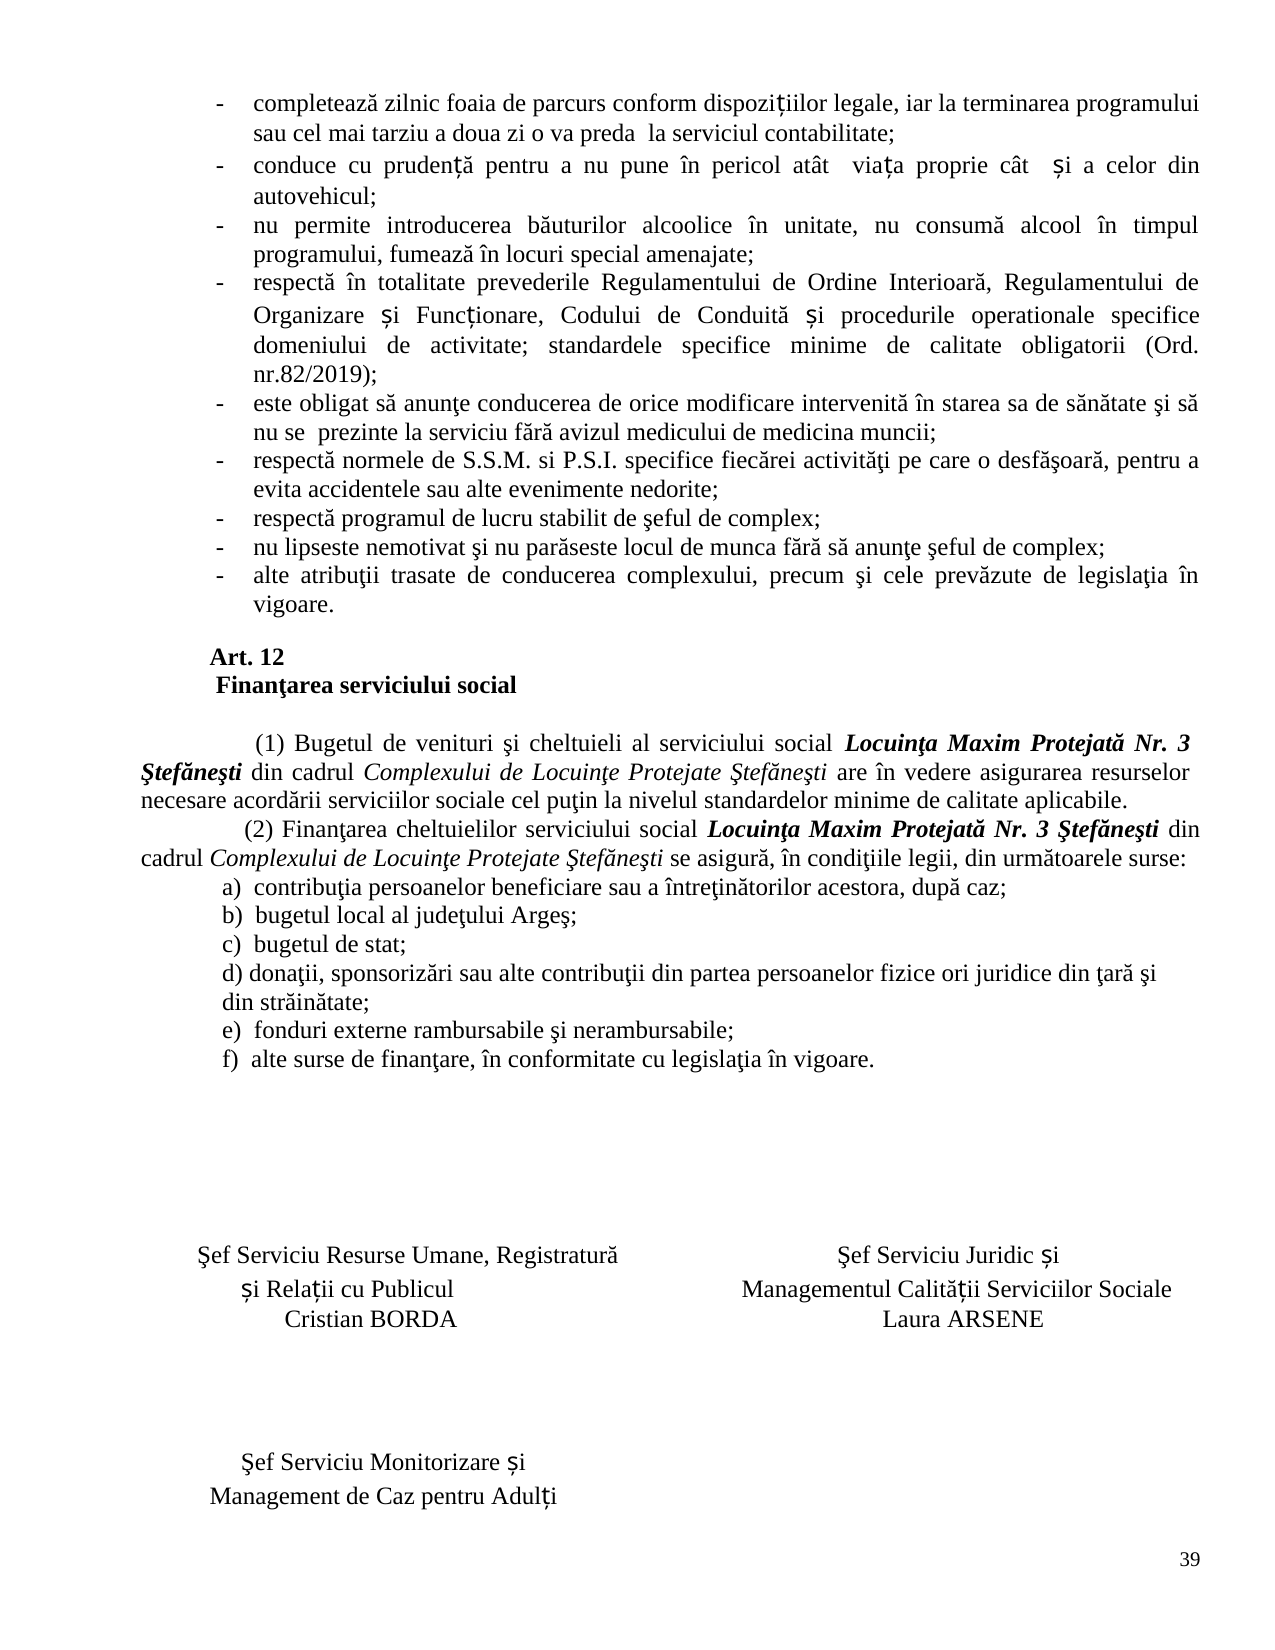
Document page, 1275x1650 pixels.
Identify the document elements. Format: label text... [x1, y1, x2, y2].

list respectă programul de lucru stabilit de şeful de complex; [216, 503, 1200, 532]
text Finanţarea serviciului social [141, 671, 1191, 699]
text e) fonduri externe rambursabile şi nerambursabile; [141, 1016, 1200, 1044]
list respectă în totalitate prevederile Regulamentului de Ordine Interioară, Regulamentului de Organizare și Funcționare, Codului de Conduită și procedurile operationale specifice domeniului de activitate; standardele specifice minime de calitate obligatorii (Ord. nr.82/2019); [216, 267, 1200, 388]
text din străinătate; [141, 987, 1200, 1016]
text Şef Serviciu Resurse Umane, Registratură Şef Serviciu Juridic și [178, 1236, 1200, 1270]
text b) bugetul local al judeţului Argeş; [141, 901, 1200, 929]
text c) bugetul de stat; [141, 929, 1200, 958]
text (2) Finanţarea cheltuielilor serviciului social Locuinţa Maxim Protejată Nr. 3 Ştefăneşti din cadrul Complexului de Locuinţe Protejate Ştefăneşti se asigură, în condiţiile legii, din următoarele surse: [141, 814, 1200, 872]
text f) alte surse de finanţare, în conformitate cu legislaţia în vigoare. [141, 1044, 1200, 1073]
text Cristian BORDA Laura ARSENE [178, 1304, 1200, 1333]
list conduce cu prudență pentru a nu pune în pericol atât viața proprie cât și a celor din autovehicul; [216, 147, 1200, 210]
list nu lipseste nemotivat şi nu parăseste locul de munca fără să anunţe şeful de complex; [216, 532, 1200, 560]
text d) donaţii, sponsorizări sau alte contribuţii din partea persoanelor fizice ori juridice din ţară şi [141, 958, 1200, 987]
list nu permite introducerea băuturilor alcoolice în unitate, nu consumă alcool în timpul programului, fumează în locuri special amenajate; [216, 210, 1200, 267]
list este obligat să anunţe conducerea de orice modificare intervenită în starea sa de sănătate şi să nu se prezinte la serviciu fără avizul medicului de medicina muncii; [216, 388, 1200, 445]
text Şef Serviciu Monitorizare și [178, 1443, 1200, 1477]
list respectă normele de S.S.M. si P.S.I. specifice fiecărei activităţi pe care o desfăşoară, pentru a evita accidentele sau alte evenimente nedorite; [216, 445, 1200, 503]
list alte atribuţii trasate de conducerea complexului, precum şi cele prevăzute de legislaţia în vigoare. [216, 560, 1200, 618]
text și Relații cu Publicul Managementul Calității Serviciilor Sociale [178, 1270, 1200, 1304]
list completează zilnic foaia de parcurs conform dispozițiilor legale, iar la terminarea programului sau cel mai tarziu a doua zi o va preda la serviciul contabilitate; [216, 84, 1200, 147]
text a) contribuţia persoanelor beneficiare sau a întreţinătorilor acestora, după caz; [141, 872, 1200, 901]
text Art. 12 [141, 642, 1191, 671]
text Management de Caz pentru Adulți [178, 1477, 1200, 1512]
text (1) Bugetul de venituri şi cheltuieli al serviciului social Locuinţa Maxim Protejată Nr. 3 Ştefăneşti din cadrul Complexului de Locuinţe Protejate Ştefăneşti are în vedere asigurarea resurselor necesare acordării serviciilor sociale cel puţin la nivelul standardelor minime de calitate aplicabile. [141, 728, 1191, 814]
